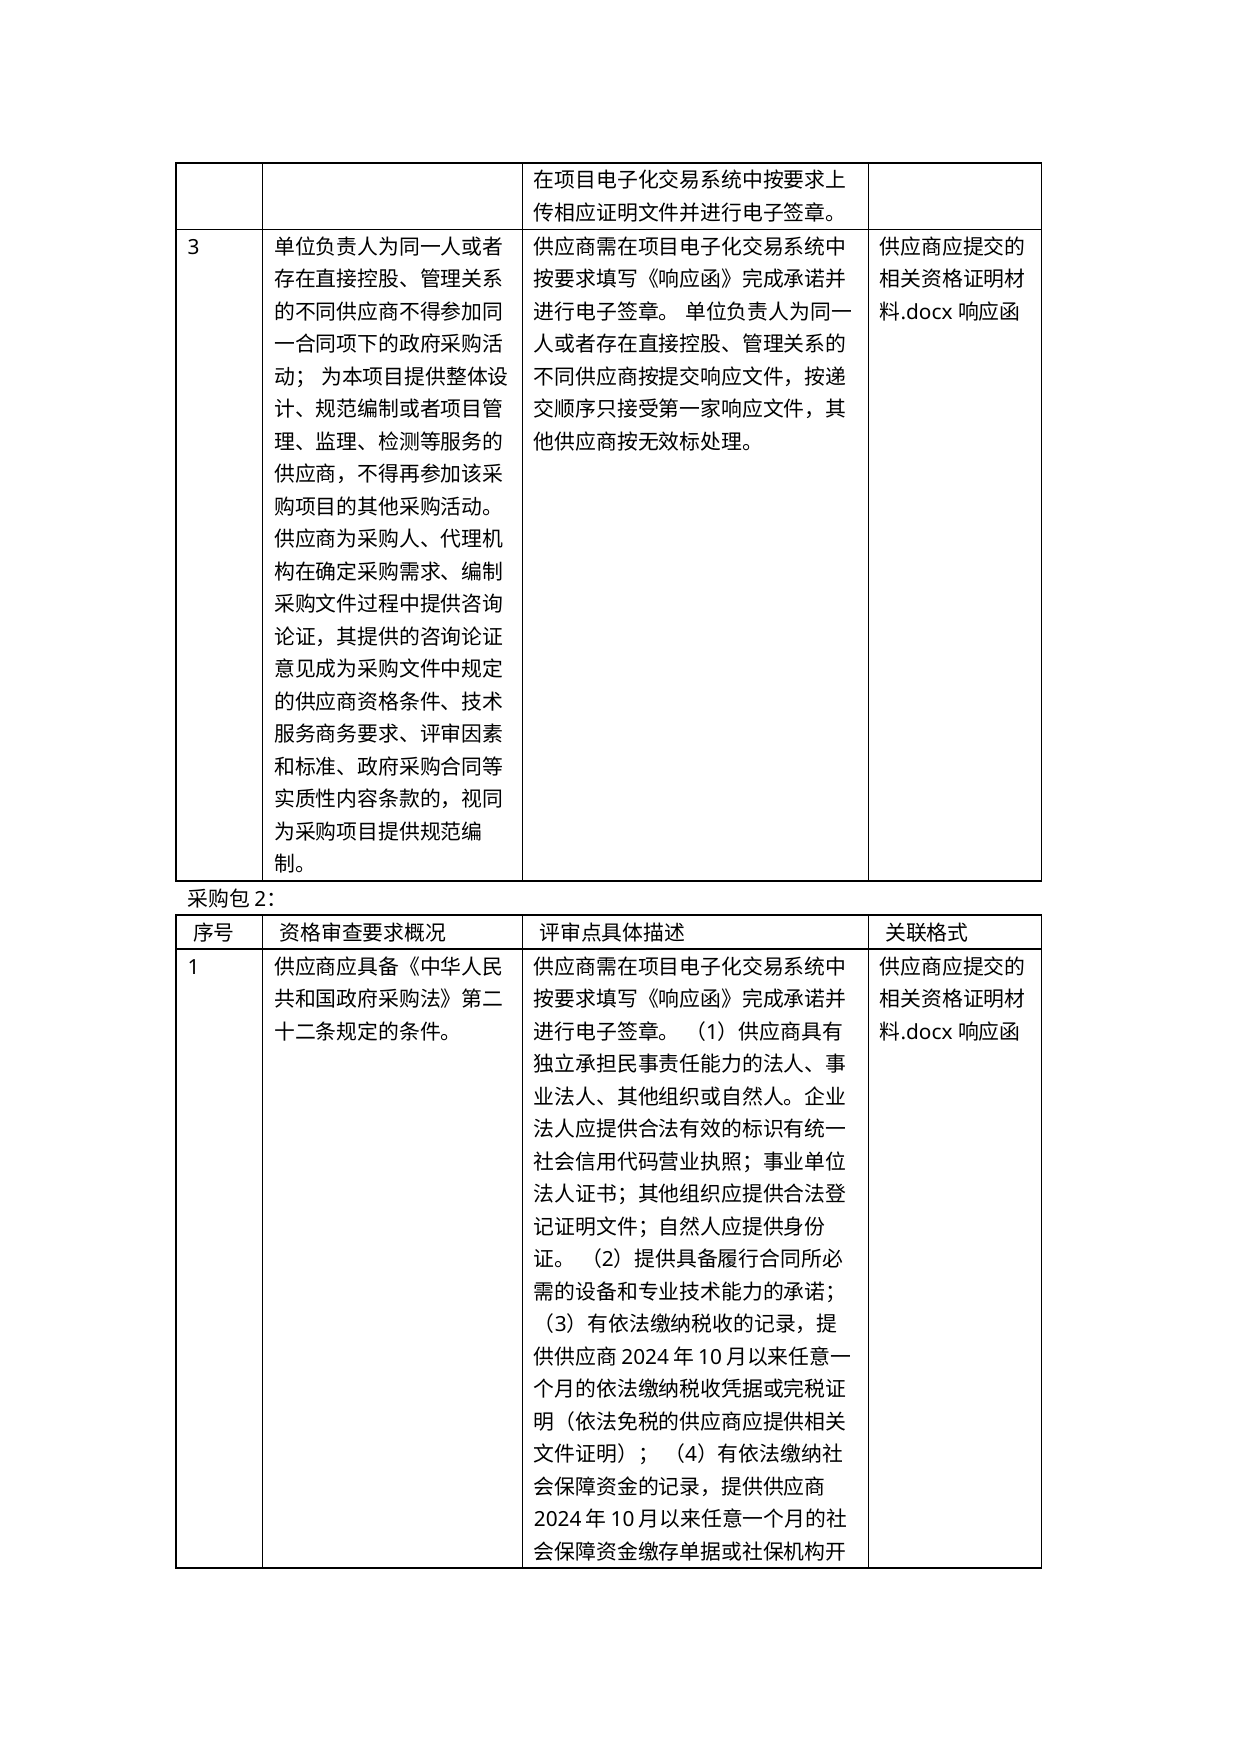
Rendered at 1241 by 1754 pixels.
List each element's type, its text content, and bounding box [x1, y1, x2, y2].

table_cell 2 [177, 164, 262, 228]
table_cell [263, 164, 522, 228]
table_header 资格审查要求概况 [263, 916, 522, 948]
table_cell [263, 950, 522, 1567]
table_cell 供应商需在项目电子化交易系统中按要求填写《响应函》完成承诺并进行电子签章。 单位负责人为同一人或者存在直接控股、管理关系的不同供应商按提交响应文件，按递交顺序只接受第一家响应文件，其他供应商按无效标处理。 [523, 230, 868, 880]
table_cell 单位负责人为同一人或者存在直接控股、管理关系的不同供应商不得参加同一合同项下的政府采购活动； 为本项目提供整体设计、规范编制或者项目管理、监理、检测等服务的供应商，不得再参加该采购项目的其他采购活动。供应商为采购人、代理机构在确定采购需求、编制采购文件过程中提供咨询论证，其提供的咨询论证意见成为采购文件中规定的供应商资格条件、技术服务商务要求、评审因素和标准、政府采购合同等实质性内容条款的，视同为采购项目提供规范编制。 [263, 230, 522, 880]
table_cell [523, 164, 868, 228]
table_header 评审点具体描述 [523, 916, 868, 948]
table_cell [523, 950, 868, 1567]
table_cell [869, 164, 1041, 228]
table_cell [869, 950, 1041, 1567]
table_cell 3 [177, 230, 262, 880]
table_header 序号 [177, 916, 262, 948]
table_header 关联格式 [869, 916, 1041, 948]
table_cell 1 [177, 950, 262, 1567]
text 采购包2： [187, 882, 1053, 914]
table_cell 供应商应提交的相关资格证明材料.docx 响应函 [869, 230, 1041, 880]
